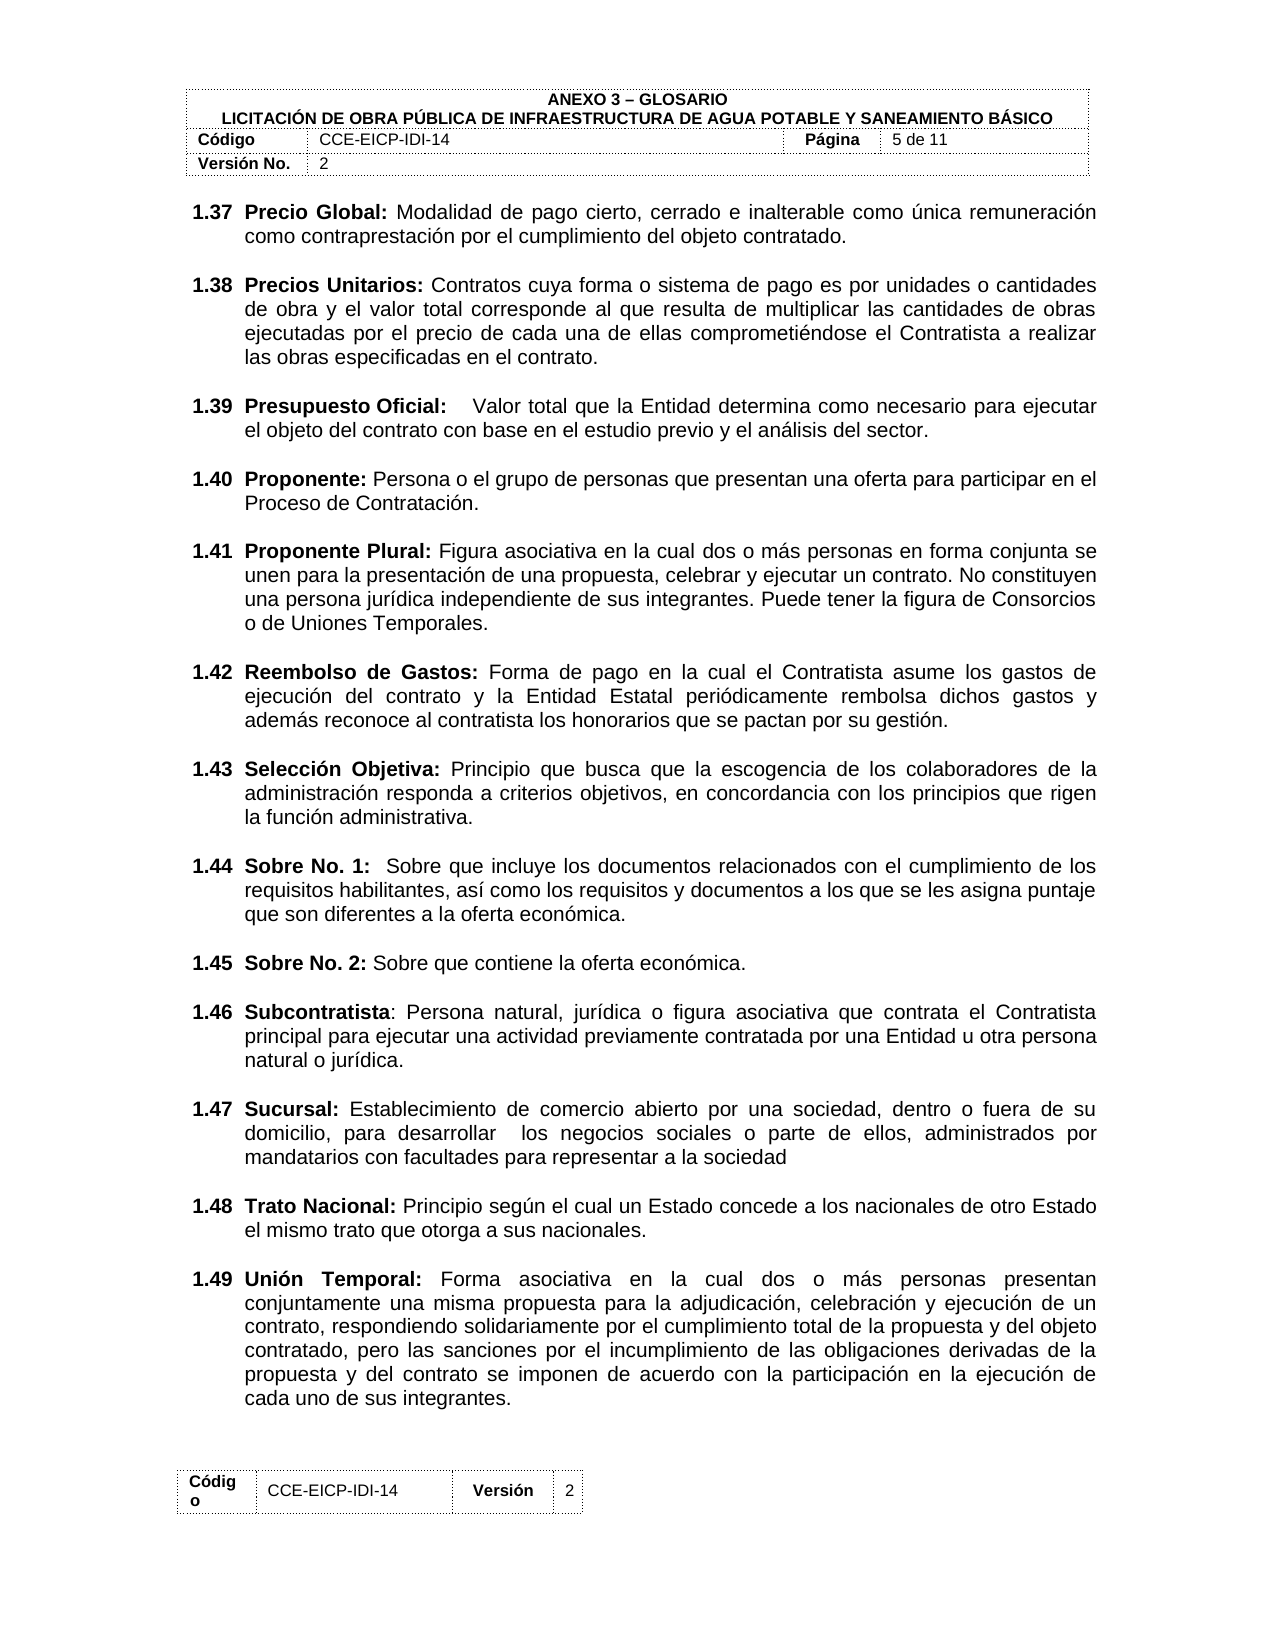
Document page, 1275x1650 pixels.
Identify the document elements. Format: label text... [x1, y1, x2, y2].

list Proponente Plural: Figura asociativa en la cual dos o más personas en forma conjunta se unen para la presentación de una propuesta, celebrar y ejecutar un contrato. No constituyen una persona jurídica independiente de sus integrantes. Puede tener la figura de Consorcios o de Uniones Temporales. [192, 539, 1098, 635]
list Precios Unitarios: Contratos cuya forma o sistema de pago es por unidades o cantidades de obra y el valor total corresponde al que resulta de multiplicar las cantidades de obras ejecutadas por el precio de cada una de ellas comprometiéndose el Contratista a realizar las obras especificadas en el contrato. [192, 273, 1098, 368]
list Proponente: Persona o el grupo de personas que presentan una oferta para participar en el Proceso de Contratación. [192, 466, 1098, 514]
list Subcontratista: Persona natural, jurídica o figura asociativa que contrata el Contratista principal para ejecutar una actividad previamente contratada por una Entidad u otra persona natural o jurídica. [192, 1000, 1098, 1072]
list Sucursal: Establecimiento de comercio abierto por una sociedad, dentro o fuera de su domicilio, para desarrollar los negocios sociales o parte de ellos, administrados por mandatarios con facultades para representar a la sociedad [192, 1097, 1098, 1168]
list Presupuesto Oficial: Valor total que la Entidad determina como necesario para ejecutar el objeto del contrato con base en el estudio previo y el análisis del sector. [192, 393, 1098, 441]
list Reembolso de Gastos: Forma de pago en la cual el Contratista asume los gastos de ejecución del contrato y la Entidad Estatal periódicamente rembolsa dichos gastos y además reconoce al contratista los honorarios que se pactan por su gestión. [192, 660, 1098, 732]
list Precio Global: Modalidad de pago cierto, cerrado e inalterable como única remuneración como contraprestación por el cumplimiento del objeto contratado. [192, 200, 1098, 248]
list Unión Temporal: Forma asociativa en la cual dos o más personas presentan conjuntamente una misma propuesta para la adjudicación, celebración y ejecución de un contrato, respondiendo solidariamente por el cumplimiento total de la propuesta y del objeto contratado, pero las sanciones por el incumplimiento de las obligaciones derivadas de la propuesta y del contrato se imponen de acuerdo con la participación en la ejecución de cada uno de sus integrantes. [192, 1266, 1098, 1410]
list Trato Nacional: Principio según el cual un Estado concede a los nacionales de otro Estado el mismo trato que otorga a sus nacionales. [192, 1193, 1098, 1241]
list Sobre No. 1: Sobre que incluye los documentos relacionados con el cumplimiento de los requisitos habilitantes, así como los requisitos y documentos a los que se les asigna puntaje que son diferentes a la oferta económica. [192, 854, 1098, 926]
list Sobre No. 2: Sobre que contiene la oferta económica. [192, 951, 1098, 975]
list Selección Objetiva: Principio que busca que la escogencia de los colaboradores de la administración responda a criterios objetivos, en concordancia con los principios que rigen la función administrativa. [192, 757, 1098, 829]
